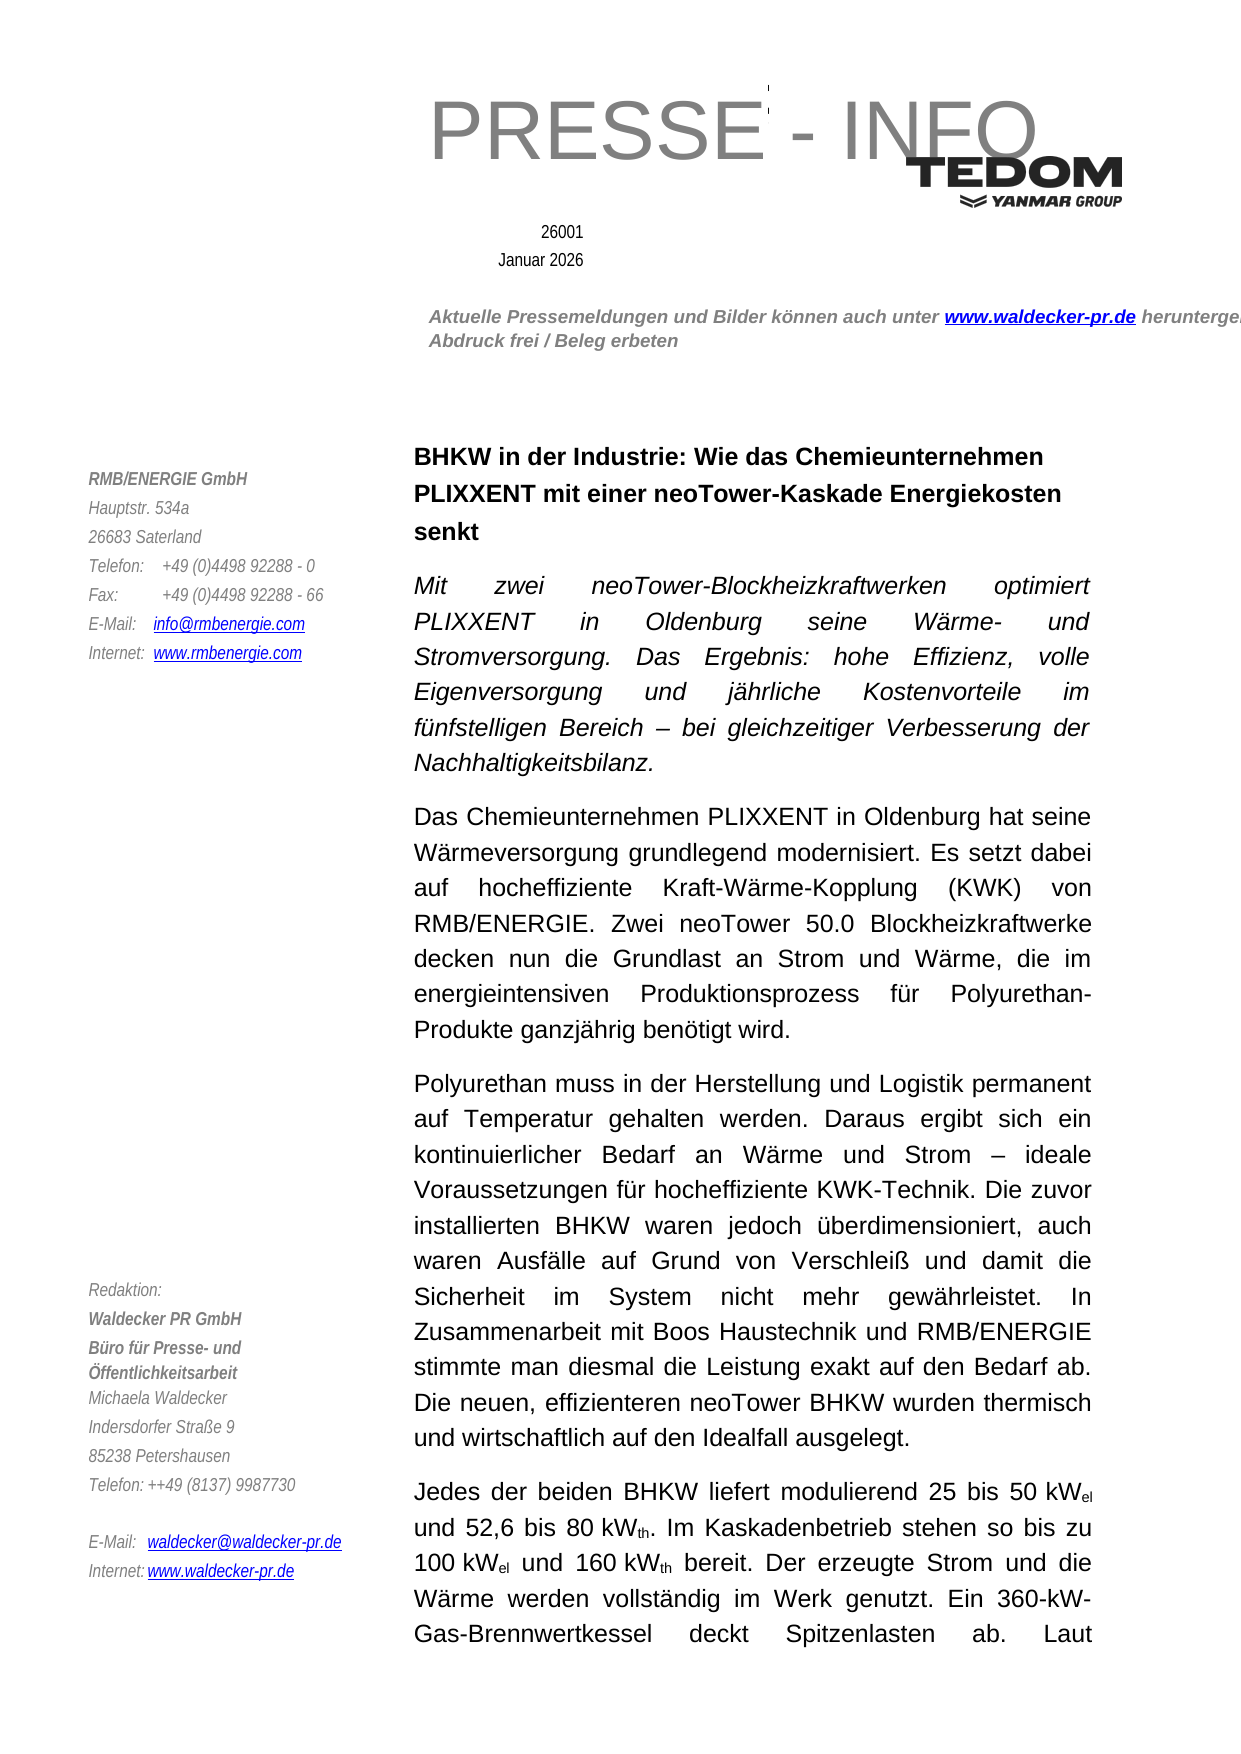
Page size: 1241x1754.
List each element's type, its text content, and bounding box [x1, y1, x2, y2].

text Das Chemieunternehmen PLIXXENT in Oldenburg hat seine Wärmeversorgung grundlegend modernisiert. Es setzt dabei auf hocheffiziente Kraft-Wärme-Kopplung (KWK) von RMB/ENERGIE. Zwei neoTower 50.0 Blockheizkraftwerke decken nun die Grundlast an Strom und Wärme, die im energieintensiven Produktionsprozess für Polyurethan-Produkte ganzjährig benötigt wird. [413, 797, 1093, 1045]
text Polyurethan muss in der Herstellung und Logistik permanent auf Temperatur gehalten werden. Daraus ergibt sich ein kontinuierlicher Bedarf an Wärme und Strom – ideale Voraussetzungen für hocheffiziente KWK-Technik. Die zuvor installierten BHKW waren jedoch überdimensioniert, auch waren Ausfälle auf Grund von Verschleiß und damit die Sicherheit im System nicht mehr gewährleistet. In Zusammenarbeit mit Boos Haustechnik und RMB/ENERGIE stimmte man diesmal die Leistung exakt auf den Bedarf ab. Die neuen, effizienteren neoTower BHKW wurden thermisch und wirtschaftlich auf den Idealfall ausgelegt. [413, 1064, 1093, 1454]
text Mit zwei neoTower-Blockheizkraftwerken optimiert PLIXXENT in Oldenburg seine Wärme- und Stromversorgung. Das Ergebnis: hohe Effizienz, volle Eigenversorgung und jährliche Kostenvorteile im fünfstelligen Bereich – bei gleichzeitiger Verbesserung der Nachhaltigkeitsbilanz. [413, 566, 1093, 779]
text BHKW in der Industrie: Wie das Chemieunternehmen PLIXXENT mit einer neoTower-Kaskade Energiekosten senkt [413, 435, 1093, 547]
picture [906, 156, 1122, 208]
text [413, 1472, 1093, 1649]
